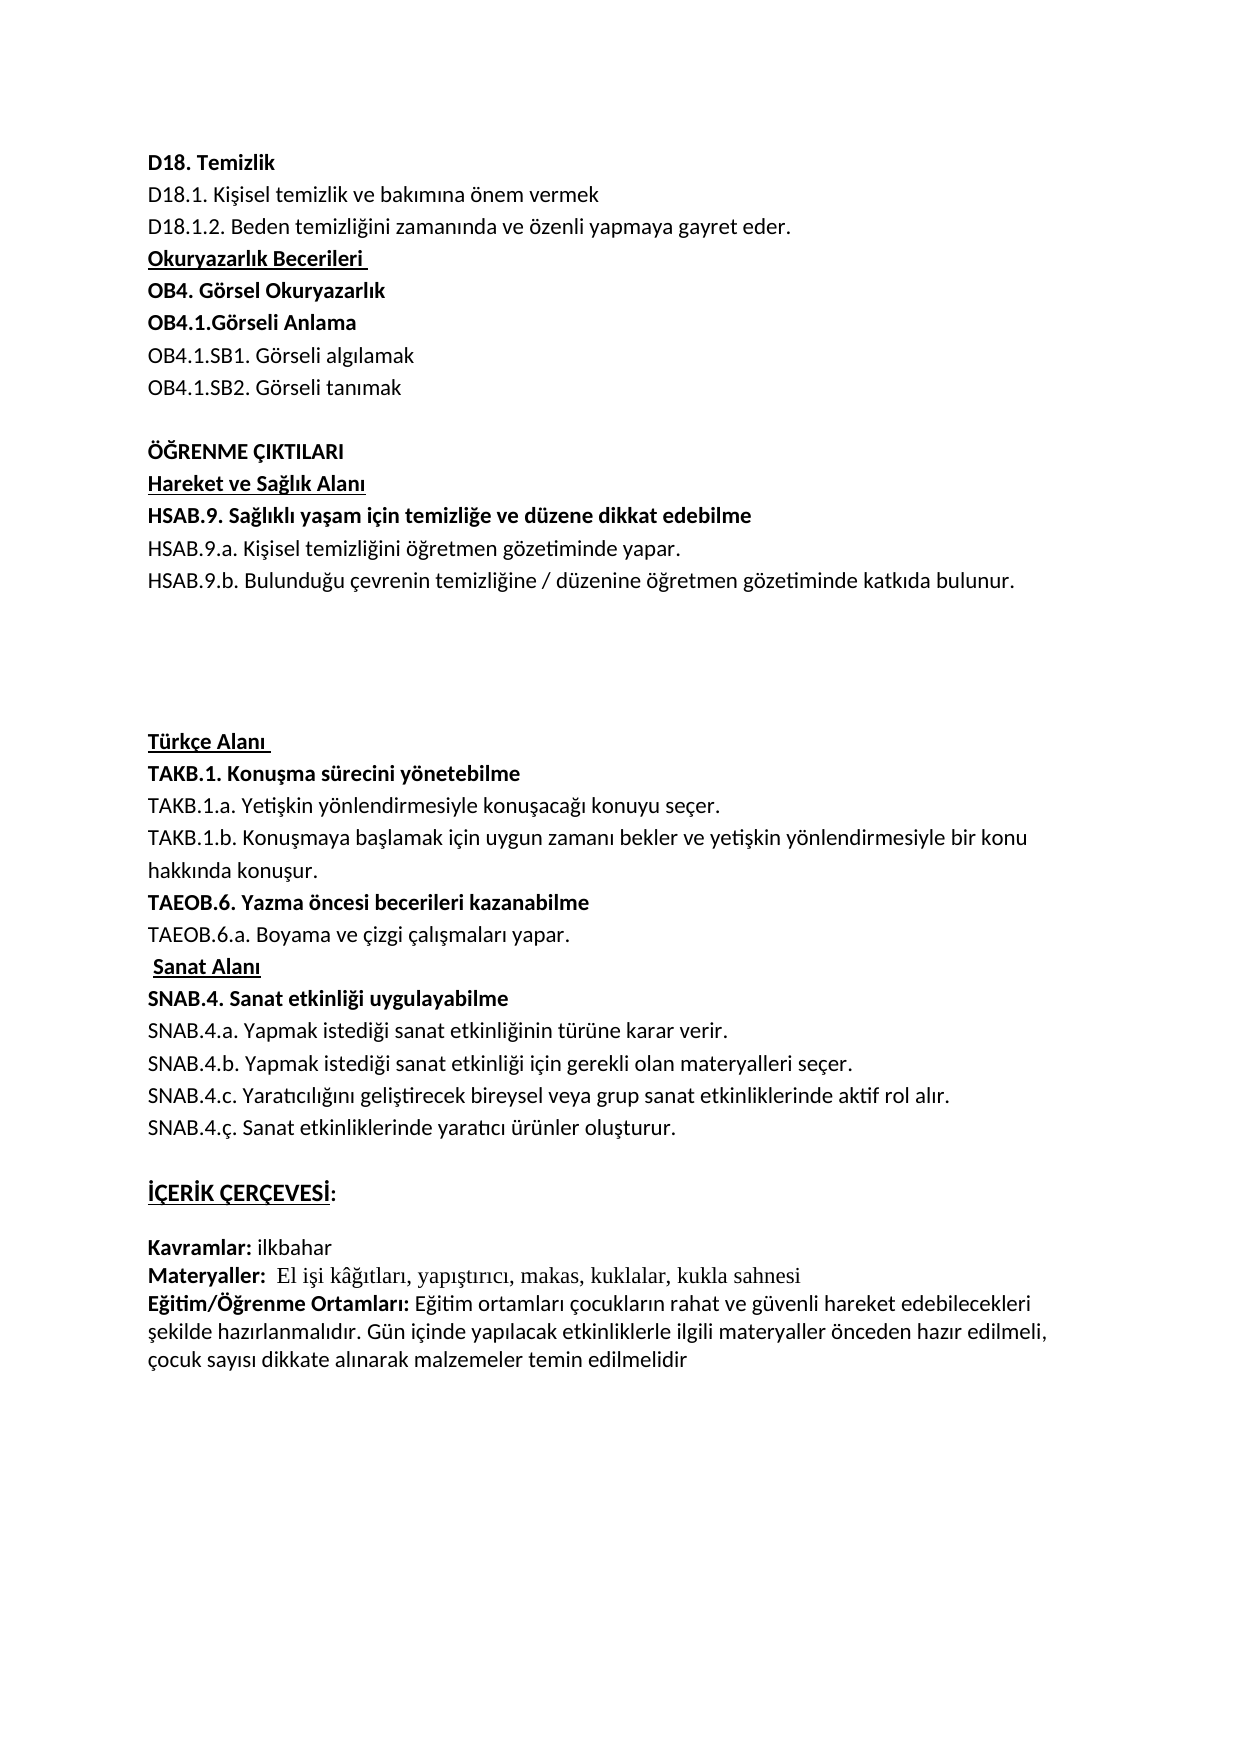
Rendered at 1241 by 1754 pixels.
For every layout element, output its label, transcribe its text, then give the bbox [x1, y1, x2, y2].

text OB4.1.SB1. Görseli algılamak [148, 341, 1093, 369]
text TAEOB.6.a. Boyama ve çizgi çalışmaları yapar. [148, 920, 1093, 948]
text Materyaller: El işi kâğıtları, yapıştırıcı, makas, kuklalar, kukla sahnesi [148, 1261, 1093, 1289]
text Sanat Alanı [148, 952, 1093, 980]
text D18. Temizlik [148, 148, 1093, 176]
text OB4.1.Görseli Anlama [148, 308, 1093, 337]
text Türkçe Alanı [148, 727, 1093, 755]
text TAEOB.6. Yazma öncesi becerileri kazanabilme [148, 888, 1093, 916]
text HSAB.9.b. Bulunduğu çevrenin temizliğine / düzenine öğretmen gözetiminde katkıda bulunur. [148, 566, 1093, 594]
text Okuryazarlık Becerileri [148, 244, 1093, 272]
text TAKB.1.b. Konuşmaya başlamak için uygun zamanı bekler ve yetişkin yönlendirmesiyle bir konu hakkında konuşur. [148, 823, 1093, 884]
text Hareket ve Sağlık Alanı [148, 469, 1093, 497]
text Eğitim/Öğrenme Ortamları: Eğitim ortamları çocukların rahat ve güvenli hareket edebilecekleri şekilde hazırlanmalıdır. Gün içinde yapılacak etkinliklerle ilgili materyaller önceden hazır edilmeli, çocuk sayısı dikkate alınarak malzemeler temin edilmelidir [148, 1289, 1093, 1373]
text SNAB.4.c. Yaratıcılığını geliştirecek bireysel veya grup sanat etkinliklerinde aktif rol alır. [148, 1081, 1093, 1109]
text D18.1. Kişisel temizlik ve bakımına önem vermek [148, 180, 1093, 208]
text SNAB.4.ç. Sanat etkinliklerinde yaratıcı ürünler oluşturur. [148, 1113, 1093, 1141]
text SNAB.4. Sanat etkinliği uygulayabilme [148, 984, 1093, 1012]
text TAKB.1. Konuşma sürecini yönetebilme [148, 759, 1093, 787]
text HSAB.9.a. Kişisel temizliğini öğretmen gözetiminde yapar. [148, 534, 1093, 562]
text SNAB.4.b. Yapmak istediği sanat etkinliği için gerekli olan materyalleri seçer. [148, 1049, 1093, 1077]
text OB4.1.SB2. Görseli tanımak [148, 373, 1093, 401]
text TAKB.1.a. Yetişkin yönlendirmesiyle konuşacağı konuyu seçer. [148, 791, 1093, 819]
text ÖĞRENME ÇIKTILARI [148, 437, 1093, 465]
text OB4. Görsel Okuryazarlık [148, 276, 1093, 304]
text HSAB.9. Sağlıklı yaşam için temizliğe ve düzene dikkat edebilme [148, 502, 1093, 530]
text SNAB.4.a. Yapmak istediği sanat etkinliğinin türüne karar verir. [148, 1017, 1093, 1045]
text Kavramlar: ilkbahar [148, 1233, 1093, 1261]
text İÇERİK ÇERÇEVESİ: [148, 1178, 1093, 1208]
text D18.1.2. Beden temizliğini zamanında ve özenli yapmaya gayret eder. [148, 212, 1093, 240]
